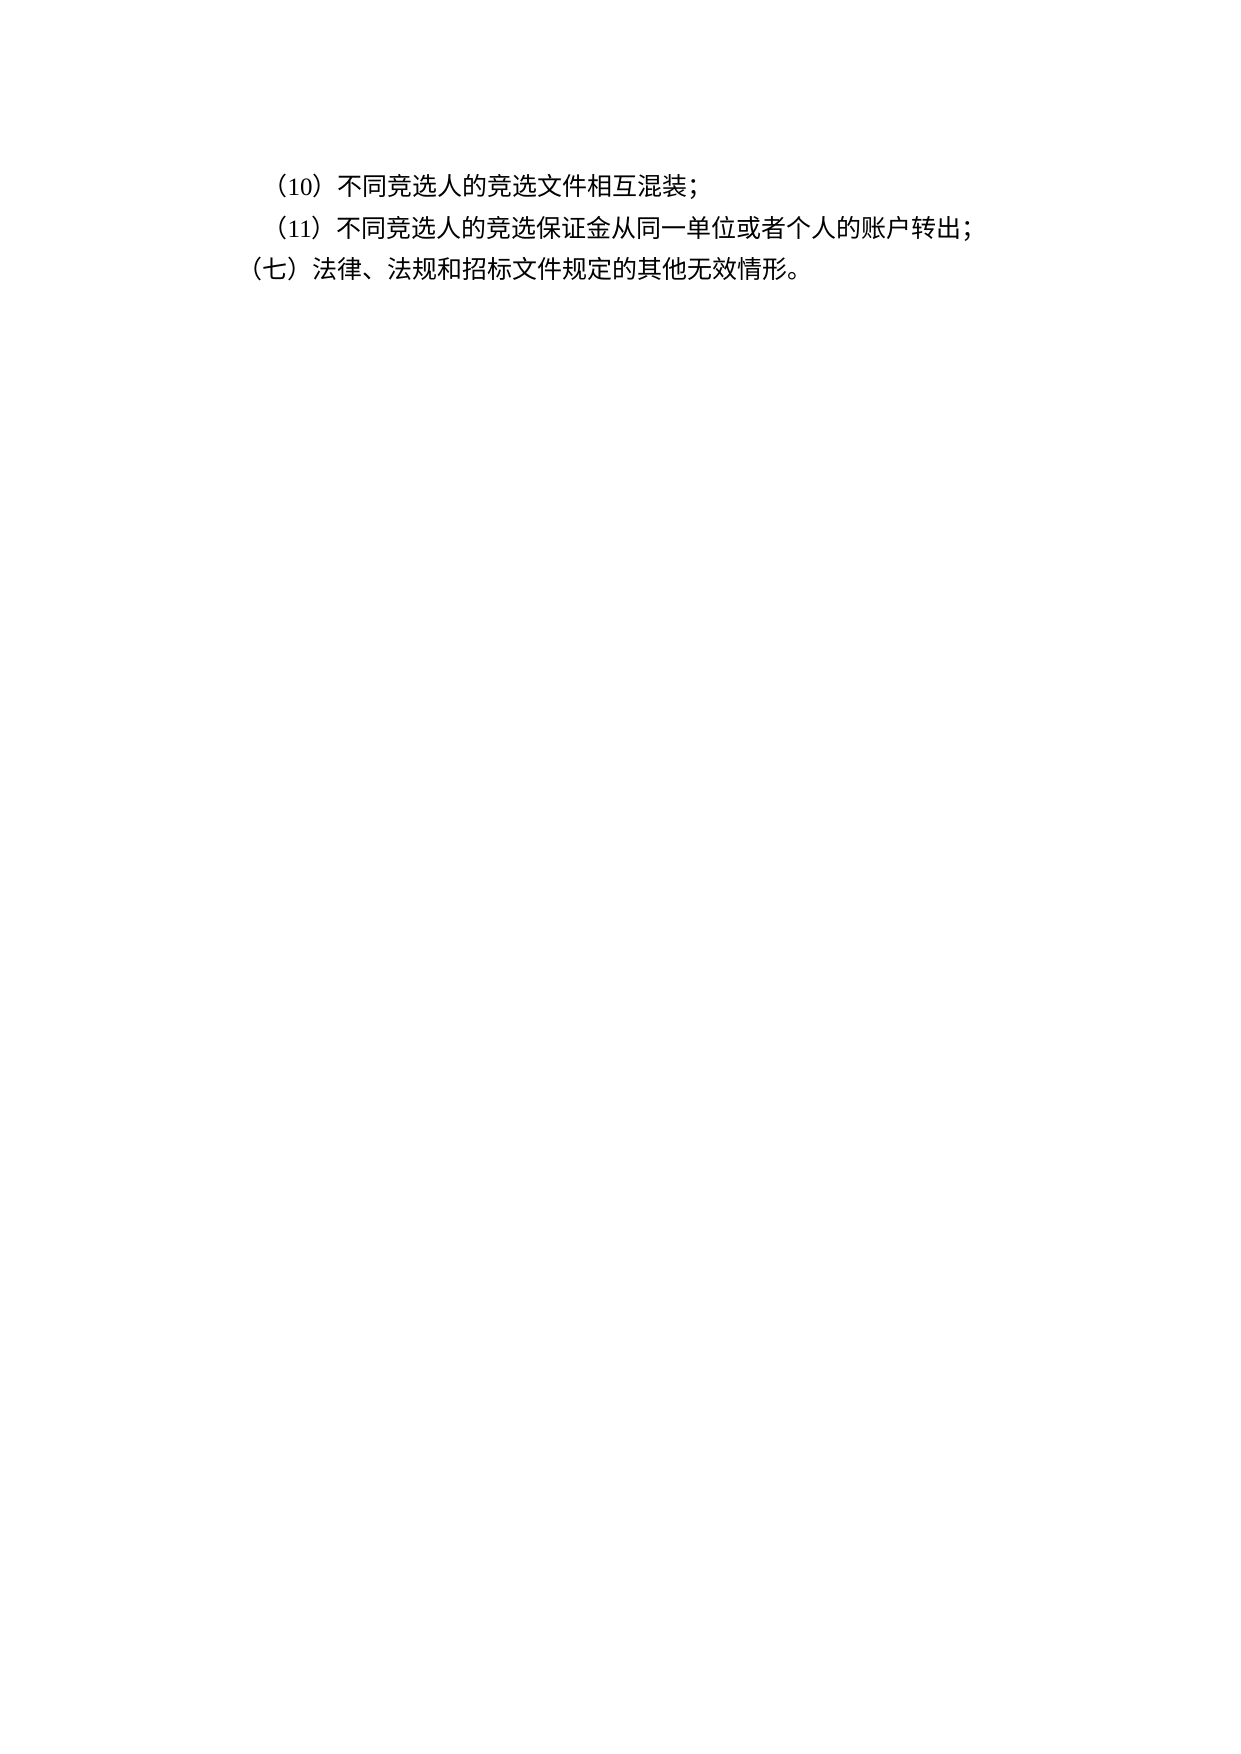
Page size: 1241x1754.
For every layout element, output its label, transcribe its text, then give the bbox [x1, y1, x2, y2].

text （11）不同竞选人的竞选保证金从同一单位或者个人的账户转出； [187, 204, 1053, 245]
text （七）法律、法规和招标文件规定的其他无效情形。 [187, 245, 1053, 287]
text （10）不同竞选人的竞选文件相互混装； [187, 162, 1053, 204]
